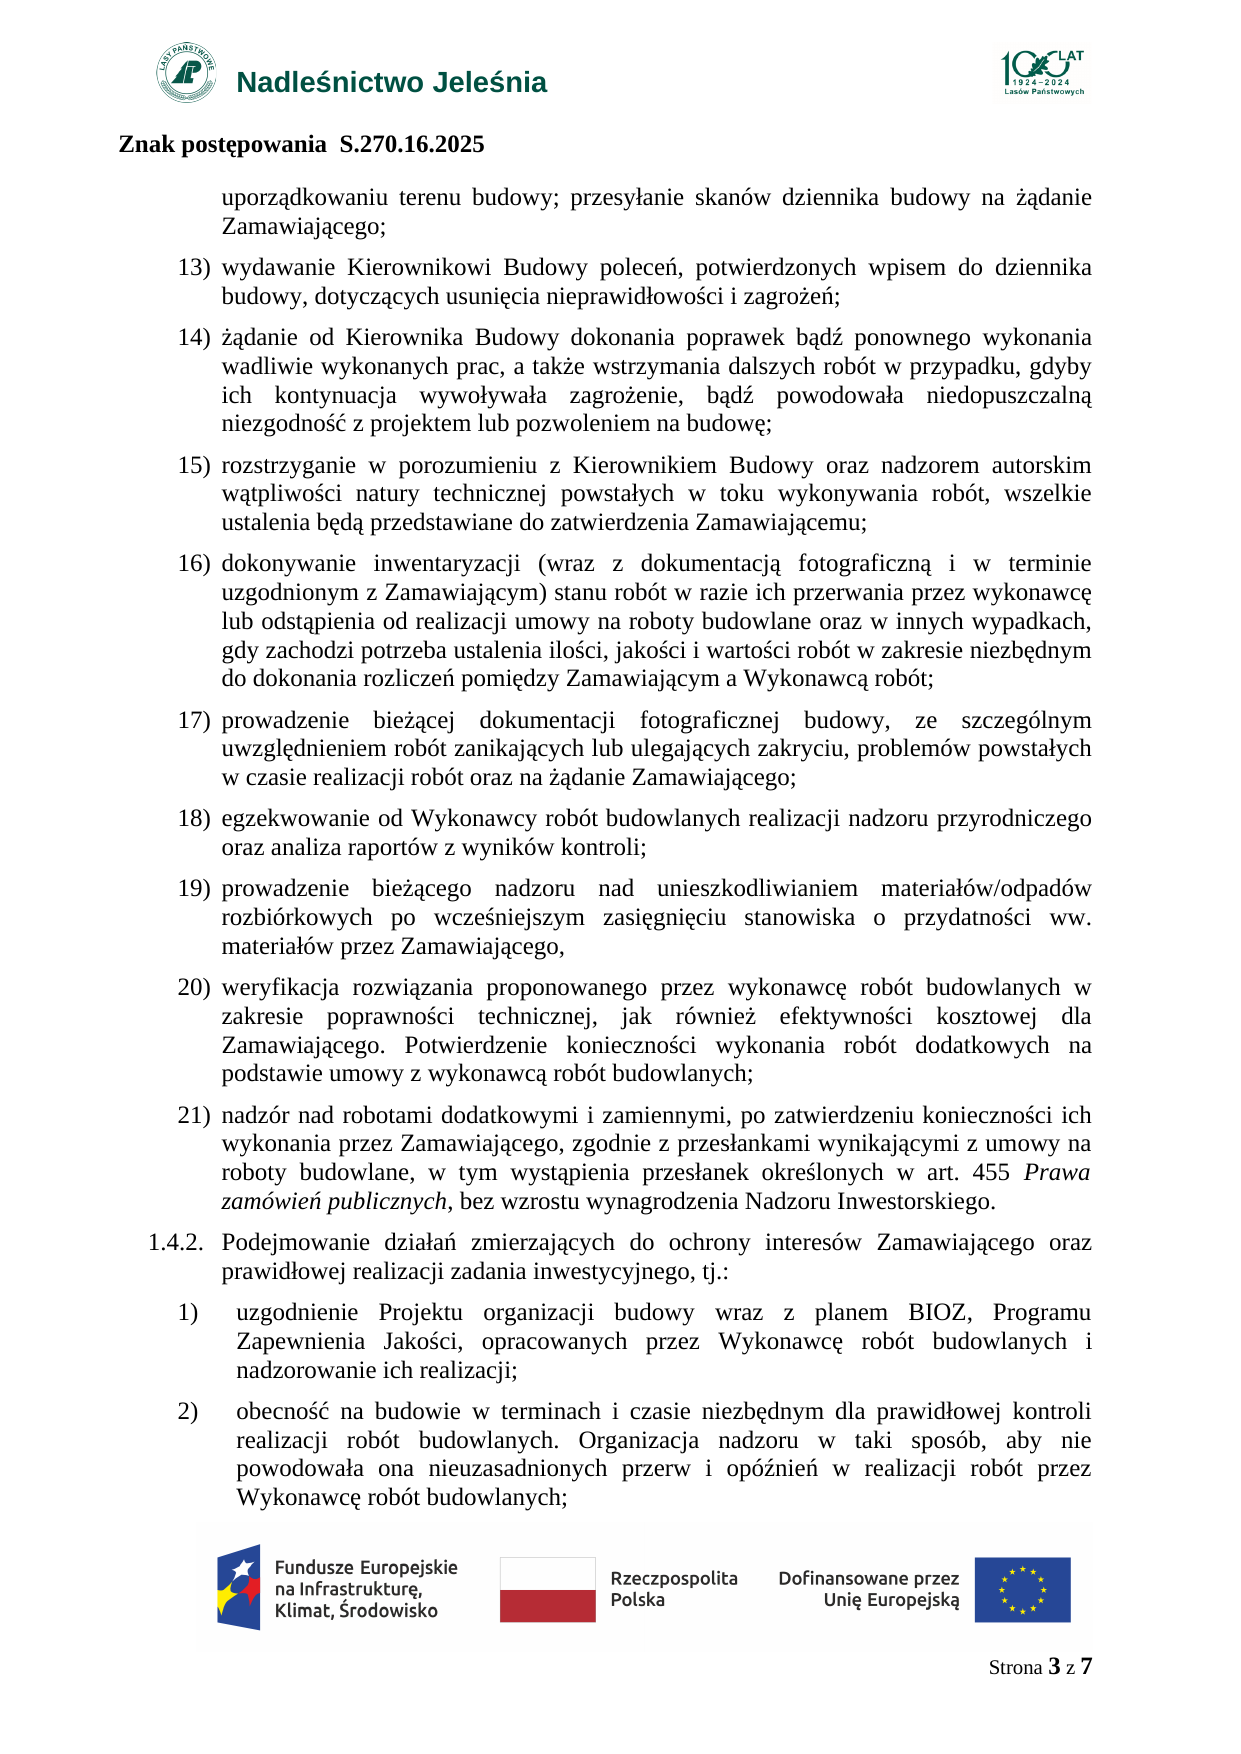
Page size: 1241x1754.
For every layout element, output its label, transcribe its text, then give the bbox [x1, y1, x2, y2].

picture [992, 42, 1092, 104]
list wydawanie Kierownikowi Budowy poleceń, potwierdzonych wpisem do dziennika budowy, dotyczących usunięcia nieprawidłowości i zagrożeń; [177, 252, 1093, 310]
list egzekwowanie od Wykonawcy robót budowlanych realizacji nadzoru przyrodniczego oraz analiza raportów z wyników kontroli; [177, 803, 1093, 861]
list uzgodnienie Projektu organizacji budowy wraz z planem BIOZ, Programu Zapewnienia Jakości, opracowanych przez Wykonawcę robót budowlanych i nadzorowanie ich realizacji; [177, 1297, 1093, 1383]
list prowadzenie bieżącej dokumentacji fotograficznej budowy, ze szczególnym uwzględnieniem robót zanikających lub ulegających zakryciu, problemów powstałych w czasie realizacji robót oraz na żądanie Zamawiającego; [177, 705, 1093, 791]
list obecność na budowie w terminach i czasie niezbędnym dla prawidłowej kontroli realizacji robót budowlanych. Organizacja nadzoru w taki sposób, aby nie powodowała ona nieuzasadnionych przerw i opóźnień w realizacji robót przez Wykonawcę robót budowlanych; [177, 1396, 1093, 1511]
list żądanie od Kierownika Budowy dokonania poprawek bądź ponownego wykonania wadliwie wykonanych prac, a także wstrzymania dalszych robót w przypadku, gdyby ich kontynuacja wywoływała zagrożenie, bądź powodowała niedopuszczalną niezgodność z projektem lub pozwoleniem na budowę; [177, 322, 1093, 437]
text 1.4.2. Podejmowanie działań zmierzających do ochrony interesów Zamawiającego oraz prawidłowej realizacji zadania inwestycyjnego, tj.: [148, 1227, 1093, 1285]
picture [196, 1522, 1093, 1652]
list dokonywanie inwentaryzacji (wraz z dokumentacją fotograficzną i w terminie uzgodnionym z Zamawiającym) stanu robót w razie ich przerwania przez wykonawcę lub odstąpienia od realizacji umowy na roboty budowlane oraz w innych wypadkach, gdy zachodzi potrzeba ustalenia ilości, jakości i wartości robót w zakresie niezbędnym do dokonania rozliczeń pomiędzy Zamawiającym a Wykonawcą robót; [177, 548, 1093, 692]
list nadzór nad robotami dodatkowymi i zamiennymi, po zatwierdzeniu konieczności ich wykonania przez Zamawiającego, zgodnie z przesłankami wynikającymi z umowy na roboty budowlane, w tym wystąpienia przesłanek określonych w art. 455 Prawa zamówień publicznych, bez wzrostu wynagrodzenia Nadzoru Inwestorskiego. [177, 1100, 1093, 1215]
list prowadzenie bieżącego nadzoru nad unieszkodliwianiem materiałów/odpadów rozbiórkowych po wcześniejszym zasięgnięciu stanowiska o przydatności ww. materiałów przez Zamawiającego, [177, 873, 1093, 960]
list weryfikacja rozwiązania proponowanego przez wykonawcę robót budowlanych w zakresie poprawności technicznej, jak również efektywności kosztowej dla Zamawiającego. Potwierdzenie konieczności wykonania robót dodatkowych na podstawie umowy z wykonawcą robót budowlanych; [177, 972, 1093, 1087]
list rozstrzyganie w porozumieniu z Kierownikiem Budowy oraz nadzorem autorskim wątpliwości natury technicznej powstałych w toku wykonywania robót, wszelkie ustalenia będą przedstawiane do zatwierdzenia Zamawiającemu; [177, 450, 1093, 536]
